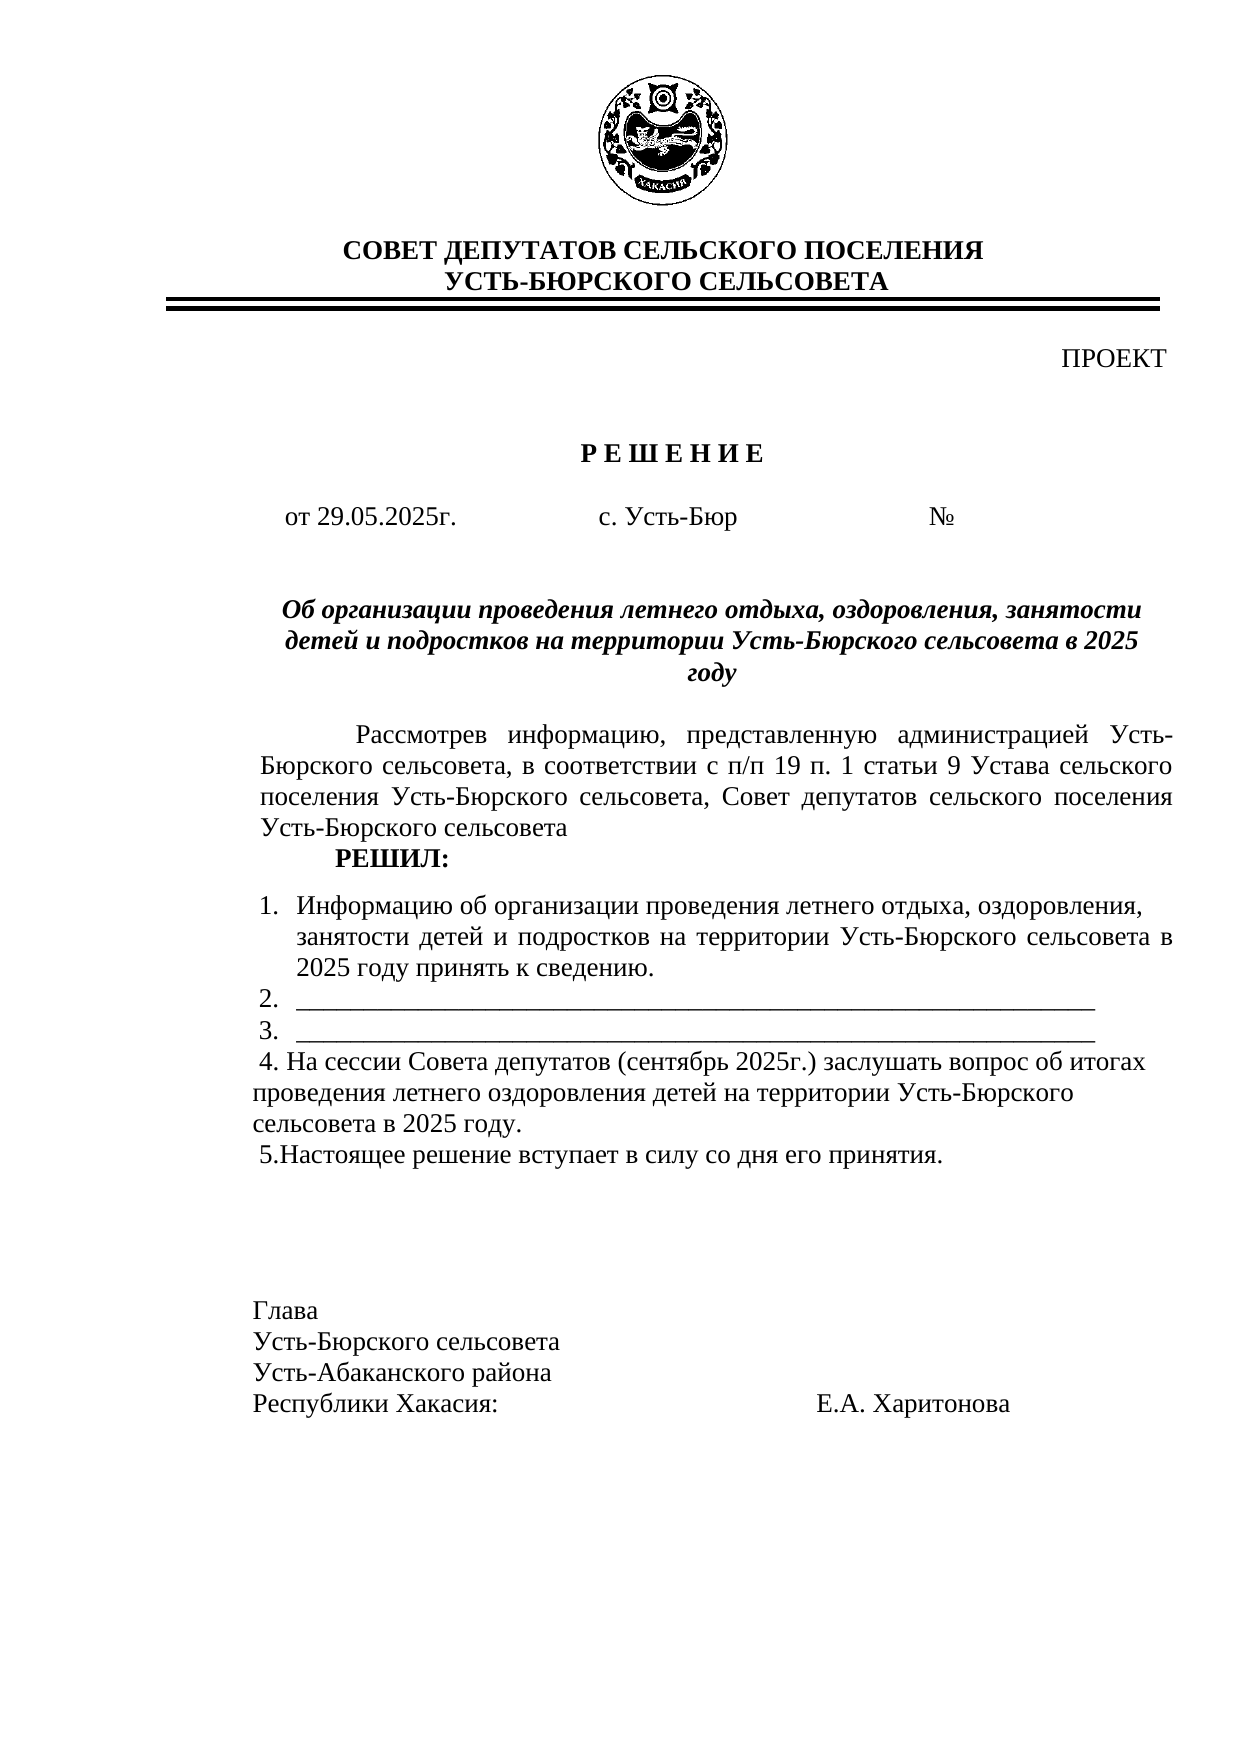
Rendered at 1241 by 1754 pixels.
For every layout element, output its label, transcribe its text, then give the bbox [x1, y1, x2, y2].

text 5.Настоящее решение вступает в силу со дня его принятия. [177, 1138, 1167, 1169]
picture [598, 74, 728, 206]
text Рассмотрев информацию, представленную администрацией Усть-Бюрского сельсовета, в соответствии с п/п 19 п. 1 статьи 9 Устава сельского поселения Усть-Бюрского сельсовета, Совет депутатов сельского поселения Усть-Бюрского сельсовета [260, 718, 1174, 842]
table_cell СОВЕТ ДЕПУТАТОВ СЕЛЬСКОГО ПОСЕЛЕНИЯ УСТЬ-БЮРСКОГО СЕЛЬСОВЕТА [166, 234, 1160, 297]
text занятости детей и подростков на территории Усть-Бюрского сельсовета в 2025 году принять к сведению. [296, 920, 1174, 983]
title ___________________________________________________________ [258, 1014, 1167, 1045]
text Р Е Ш Е Н И Е [177, 438, 1167, 469]
text Усть-Абаканского района [252, 1356, 1167, 1387]
text Усть-Бюрского сельсовета [252, 1325, 1167, 1356]
text 4. На сессии Совета депутатов (сентябрь 2025г.) заслушать вопрос об итогах проведения летнего оздоровления детей на территории Усть-Бюрского сельсовета в 2025 году. [252, 1045, 1167, 1138]
text Республики Хакасия: Е.А. Харитонова [252, 1387, 1167, 1418]
table_header [166, 74, 1160, 234]
list Информацию об организации проведения летнего отдыха, оздоровления, [258, 889, 1174, 920]
text от 29.05.2025г. с. Усть-Бюр № [177, 500, 1167, 531]
title Об организации проведения летнего отдыха, оздоровления, занятости детей и подростков на территории Усть-Бюрского сельсовета в 2025 году [260, 593, 1167, 687]
title ___________________________________________________________ [258, 983, 1167, 1014]
text ПРОЕКТ [177, 342, 1167, 373]
text РЕШИЛ: [260, 842, 1174, 874]
text Глава [252, 1294, 1167, 1325]
